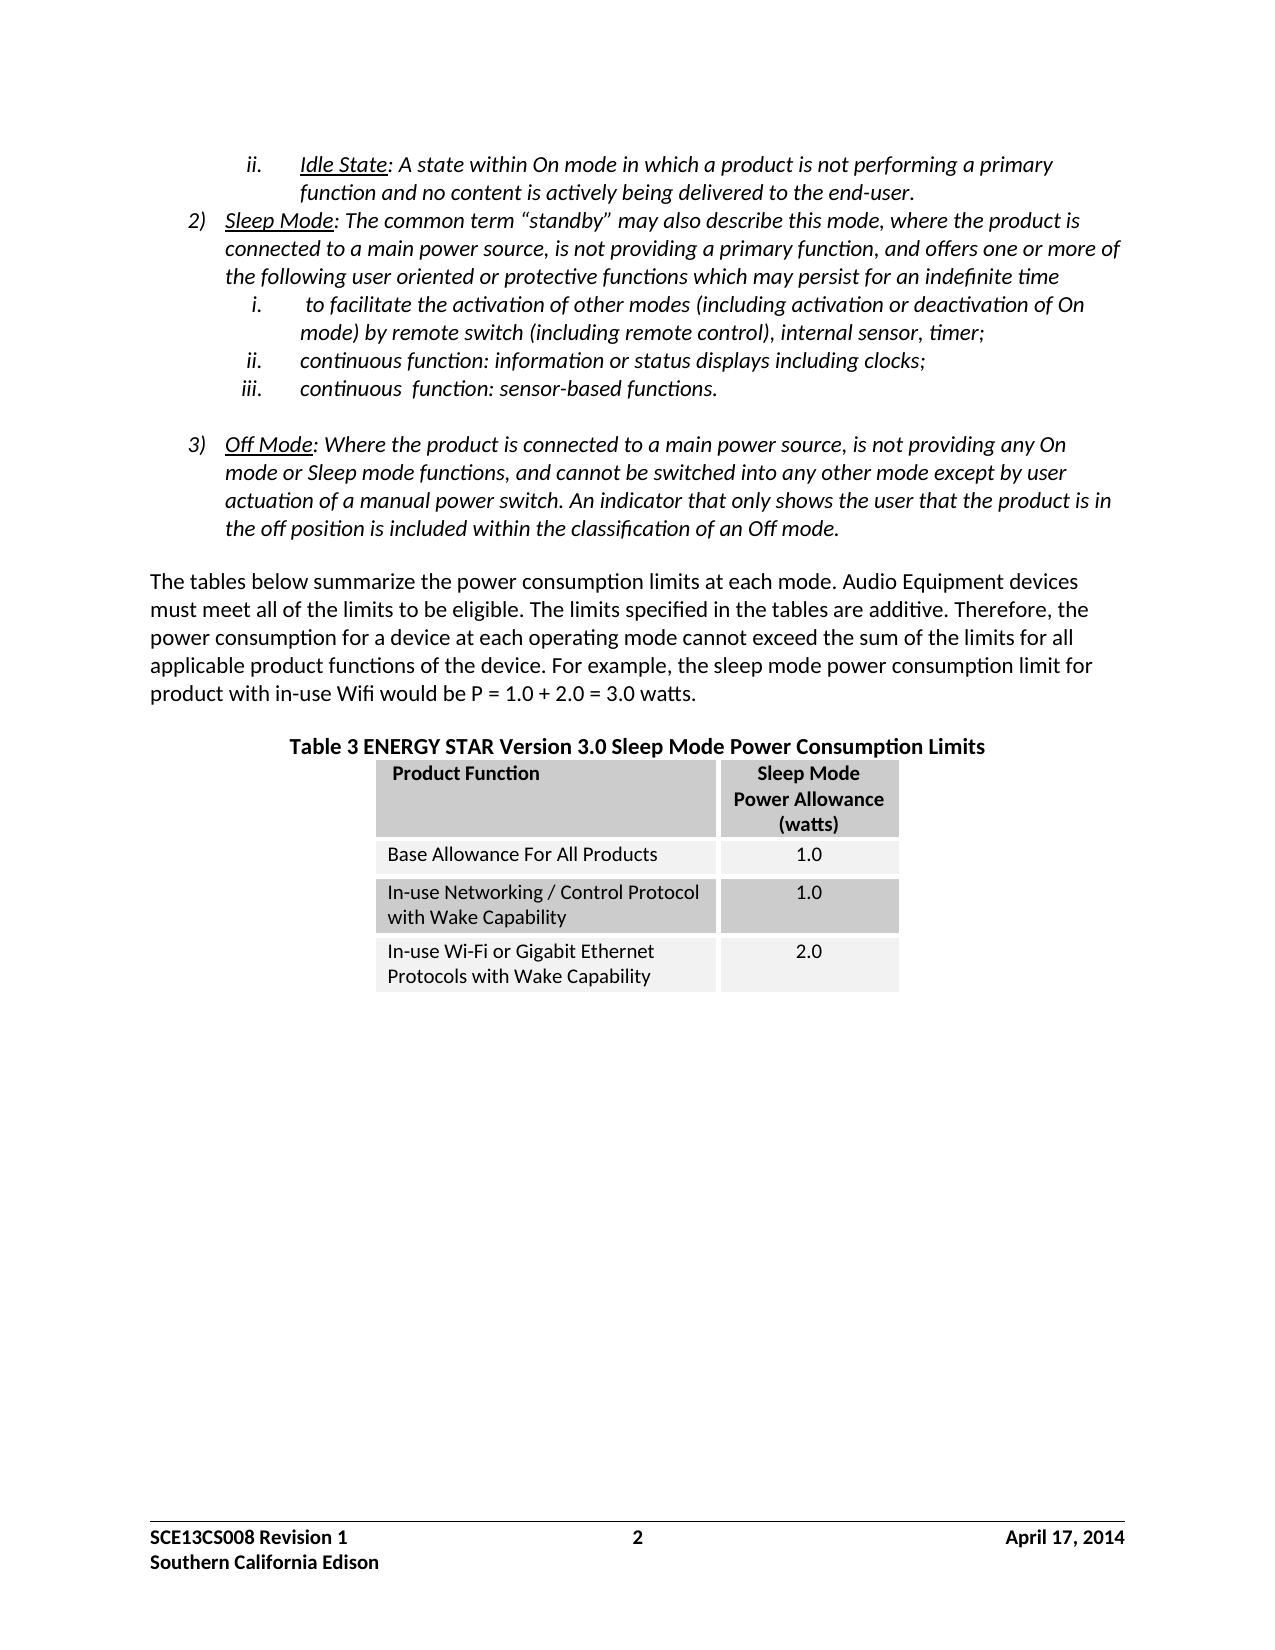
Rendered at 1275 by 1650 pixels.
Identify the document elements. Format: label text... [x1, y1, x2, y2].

list Idle State: A state within On mode in which a product is not performing a primary function and no content is actively being delivered to the end-user. [262, 150, 1125, 206]
table_header Product Function [376, 760, 716, 837]
table_cell 1.0 [721, 879, 899, 933]
table_cell In-use Wi-Fi or Gigabit Ethernet Protocols with Wake Capability [376, 938, 716, 992]
table_cell In-use Networking / Control Protocol with Wake Capability [376, 879, 716, 933]
table_cell Base Allowance For All Products [376, 841, 716, 874]
list Off Mode: Where the product is connected to a main power source, is not providing any On mode or Sleep mode functions, and cannot be switched into any other mode except by user actuation of a manual power switch. An indicator that only shows the user that the product is in the off position is included within the classification of an Off mode. [187, 430, 1125, 542]
text Table 3 ENERGY STAR Version 3.0 Sleep Mode Power Consumption Limits [150, 732, 1125, 760]
list Sleep Mode: The common term “standby” may also describe this mode, where the product is connected to a main power source, is not providing a primary function, and offers one or more of the following user oriented or protective functions which may persist for an indefinite time [187, 206, 1125, 290]
table_cell 2.0 [721, 938, 899, 992]
list to facilitate the activation of other modes (including activation or deactivation of On mode) by remote switch (including remote control), internal sensor, timer; [262, 290, 1125, 346]
table_cell 1.0 [721, 841, 899, 874]
table_header Sleep Mode Power Allowance (watts) [721, 760, 899, 837]
list continuous function: sensor-based functions. [262, 374, 1125, 402]
text The tables below summarize the power consumption limits at each mode. Audio Equipment devices must meet all of the limits to be eligible. The limits specified in the tables are additive. Therefore, the power consumption for a device at each operating mode cannot exceed the sum of the limits for all applicable product functions of the device. For example, the sleep mode power consumption limit for product with in-use Wifi would be P = 1.0 + 2.0 = 3.0 watts. [150, 567, 1125, 707]
list continuous function: information or status displays including clocks; [262, 346, 1125, 374]
